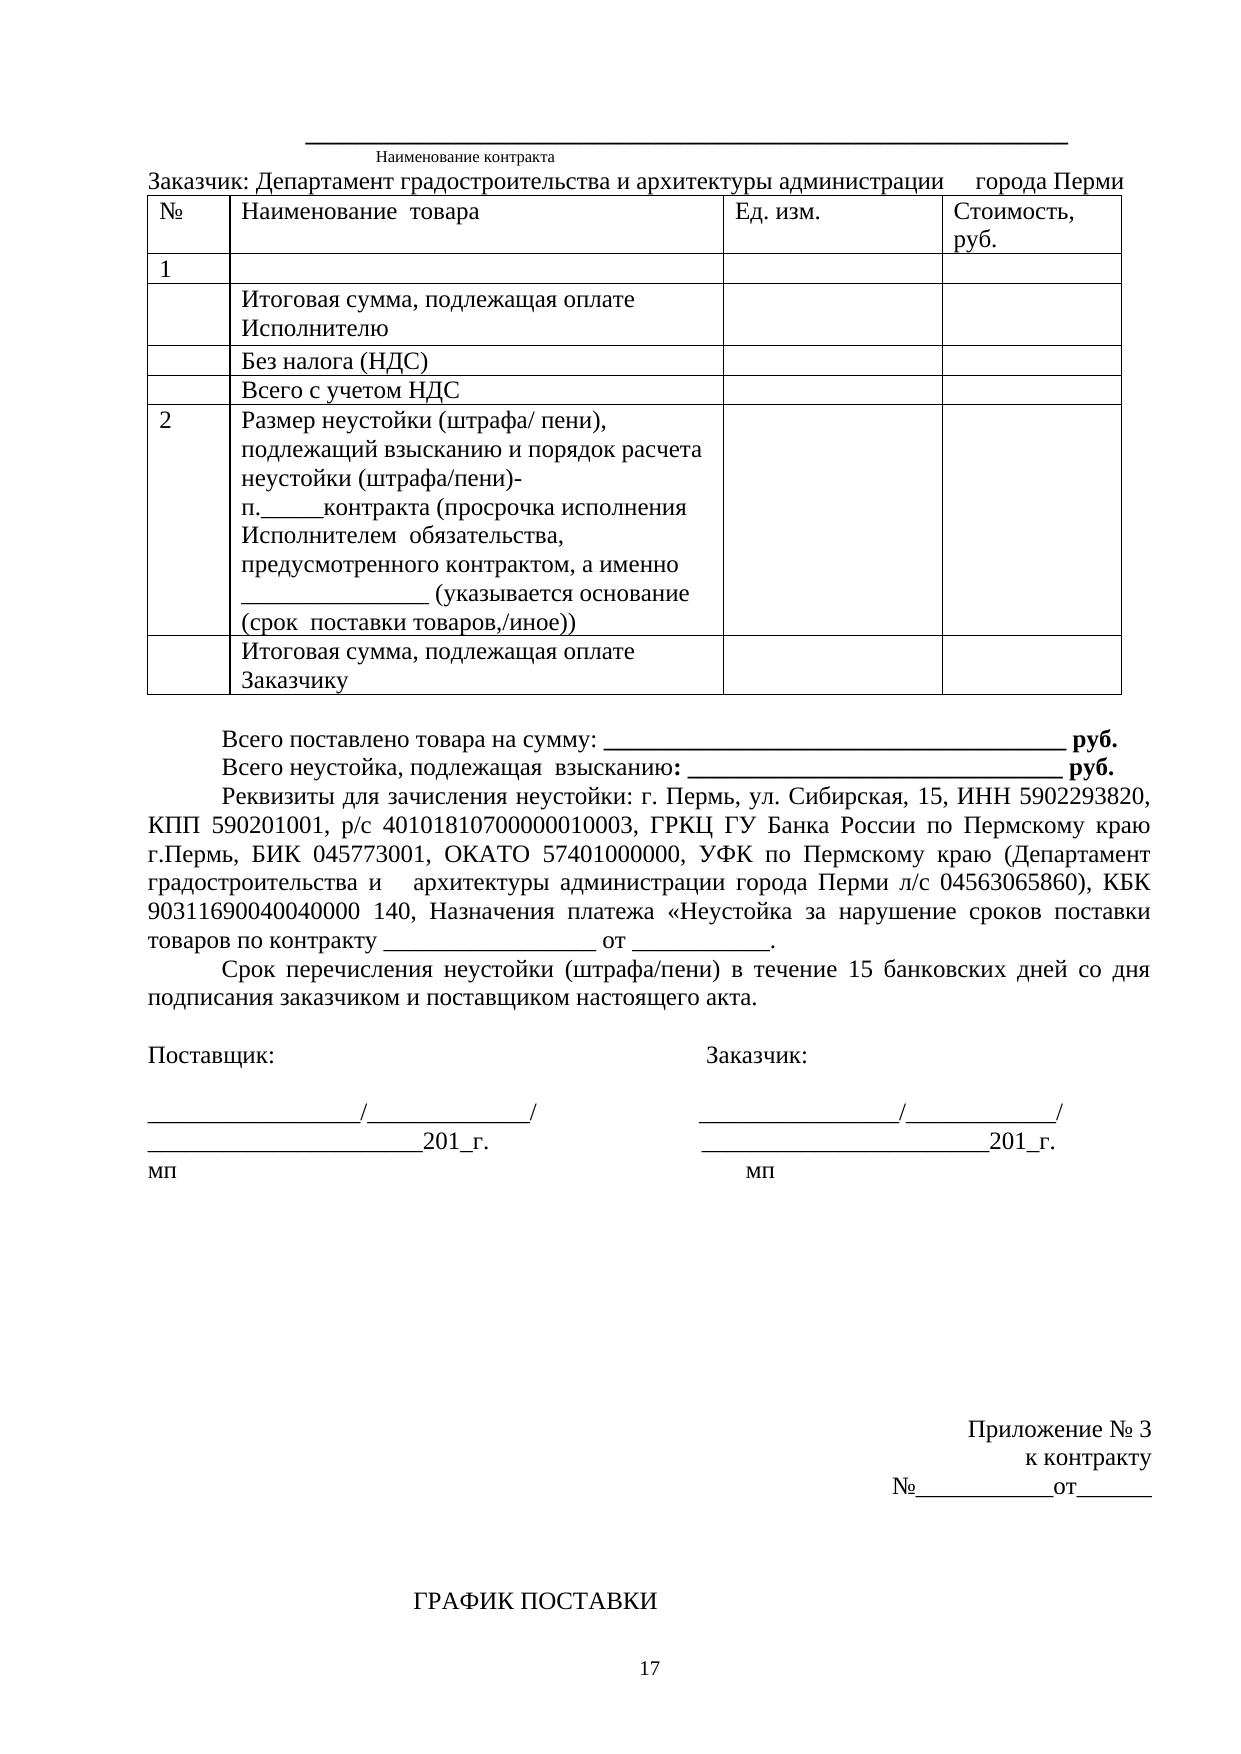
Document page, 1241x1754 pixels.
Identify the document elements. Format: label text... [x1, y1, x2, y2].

text Реквизиты для зачисления неустойки: г. Пермь, ул. Сибирская, 15, ИНН 5902293820, КПП 590201001, р/с 40101810700000010003, ГРКЦ ГУ Банка России по Пермскому краю г.Пермь, БИК 045773001, ОКАТО 57401000000, УФК по Пермскому краю (Департамент градостроительства и архитектуры администрации города Перми л/с 04563065860), КБК 90311690040040000 140, Назначения платежа «Неустойка за нарушение сроков поставки товаров по контракту _________________ от ___________. [148, 781, 1152, 954]
table_header Стоимость, руб. [943, 196, 1121, 253]
text _________________/_____________/ ________________/____________/ [148, 1097, 1152, 1126]
table_cell [943, 636, 1121, 694]
text мп мп [148, 1155, 1152, 1184]
table_cell [943, 346, 1121, 374]
table_header № [148, 196, 229, 253]
table_cell 2 [148, 405, 229, 635]
table_cell Всего с учетом НДС [231, 376, 723, 404]
text к контракту [148, 1442, 1152, 1471]
table_cell [148, 636, 229, 694]
text ______________________201_г. _______________________201_г. [148, 1126, 1152, 1155]
table_cell [724, 405, 942, 635]
table_cell [724, 346, 942, 374]
text _____________________________________________________________ [148, 118, 1152, 147]
table_cell Итоговая сумма, подлежащая оплате Исполнителю [231, 284, 723, 345]
table_header Ед. изм. [724, 196, 942, 253]
text Поставщик: Заказчик: [148, 1040, 1152, 1069]
table_cell [724, 636, 942, 694]
table_cell [943, 254, 1121, 283]
table_cell [724, 284, 942, 345]
table_cell [724, 376, 942, 404]
table_cell 1 [148, 254, 229, 283]
text Приложение № 3 [148, 1414, 1152, 1442]
text ГРАФИК ПОСТАВКИ [148, 1586, 1152, 1615]
table_cell [148, 376, 229, 404]
table_cell [943, 376, 1121, 404]
text Всего поставлено товара на сумму: _____________________________________ руб. [148, 724, 1152, 752]
table_cell [724, 254, 942, 283]
table_header Наименование товара [231, 196, 723, 253]
table_cell Размер неустойки (штрафа/ пени), подлежащий взысканию и порядок расчета неустойки (штрафа/пени)- п._____контракта (просрочка исполнения Исполнителем обязательства, предусмотренного контрактом, а именно _______________ (указывается основание (срок поставки товаров,/иное)) [231, 405, 723, 635]
text Всего неустойка, подлежащая взысканию: ______________________________ руб. [148, 752, 1152, 781]
table_cell Итоговая сумма, подлежащая оплате Заказчику [231, 636, 723, 694]
table_cell Без налога (НДС) [231, 346, 723, 374]
text №___________от______ [148, 1471, 1152, 1500]
text Срок перечисления неустойки (штрафа/пени) в течение 15 банковских дней со дня подписания заказчиком и поставщиком настоящего акта. [148, 954, 1152, 1011]
text Заказчик: Департамент градостроительства и архитектуры администрации города Перми [148, 166, 1152, 195]
table_cell [148, 346, 229, 374]
text Наименование контракта [148, 147, 1152, 166]
table_cell [148, 284, 229, 345]
table_cell [943, 405, 1121, 635]
table_cell [231, 254, 723, 283]
table_cell [943, 284, 1121, 345]
